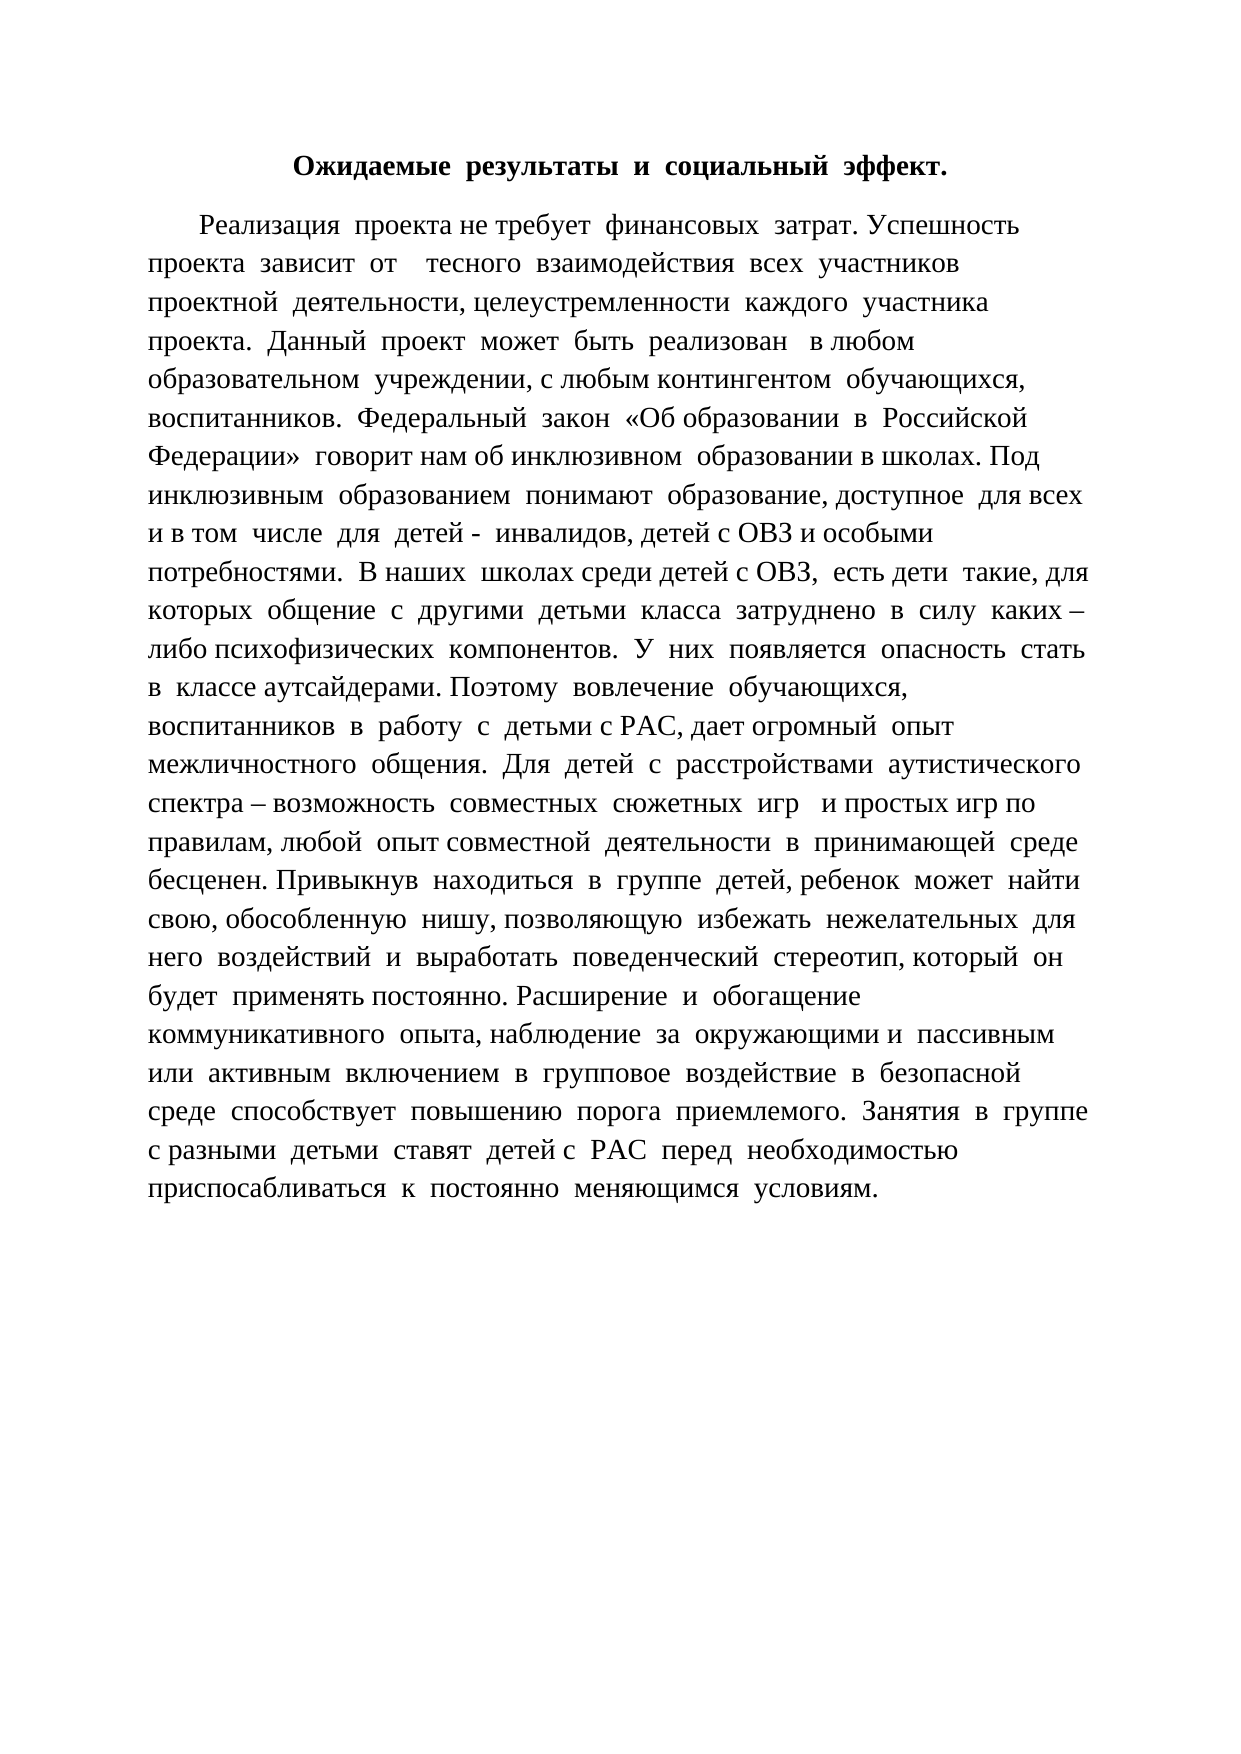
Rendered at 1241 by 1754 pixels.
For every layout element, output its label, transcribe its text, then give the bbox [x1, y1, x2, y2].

text Ожидаемые результаты и социальный эффект. [148, 148, 1092, 181]
text Реализация проекта не требует финансовых затрат. Успешность проекта зависит от тесного взаимодействия всех участников проектной деятельности, целеустремленности каждого участника проекта. Данный проект может быть реализован в любом образовательном учреждении, с любым контингентом обучающихся, воспитанников. Федеральный закон «Об образовании в Российской Федерации» говорит нам об инклюзивном образовании в школах. Под инклюзивным образованием понимают образование, доступное для всех и в том числе для детей - инвалидов, детей с ОВЗ и особыми потребностями. В наших школах среди детей с ОВЗ, есть дети такие, для которых общение с другими детьми класса затруднено в силу каких – либо психофизических компонентов. У них появляется опасность стать в классе аутсайдерами. Поэтому вовлечение обучающихся, воспитанников в работу с детьми с РАС, дает огромный опыт межличностного общения. Для детей с расстройствами аутистического спектра – возможность совместных сюжетных игр и простых игр по правилам, любой опыт совместной деятельности в принимающей среде бесценен. Привыкнув находиться в группе детей, ребенок может найти свою, обособленную нишу, позволяющую избежать нежелательных для него воздействий и выработать поведенческий стереотип, который он будет применять постоянно. Расширение и обогащение коммуникативного опыта, наблюдение за окружающими и пассивным или активным включением в групповое воздействие в безопасной среде способствует повышению порога приемлемого. Занятия в группе с разными детьми ставят детей с РАС перед необходимостью приспосабливаться к постоянно меняющимся условиям. [148, 207, 1092, 1204]
